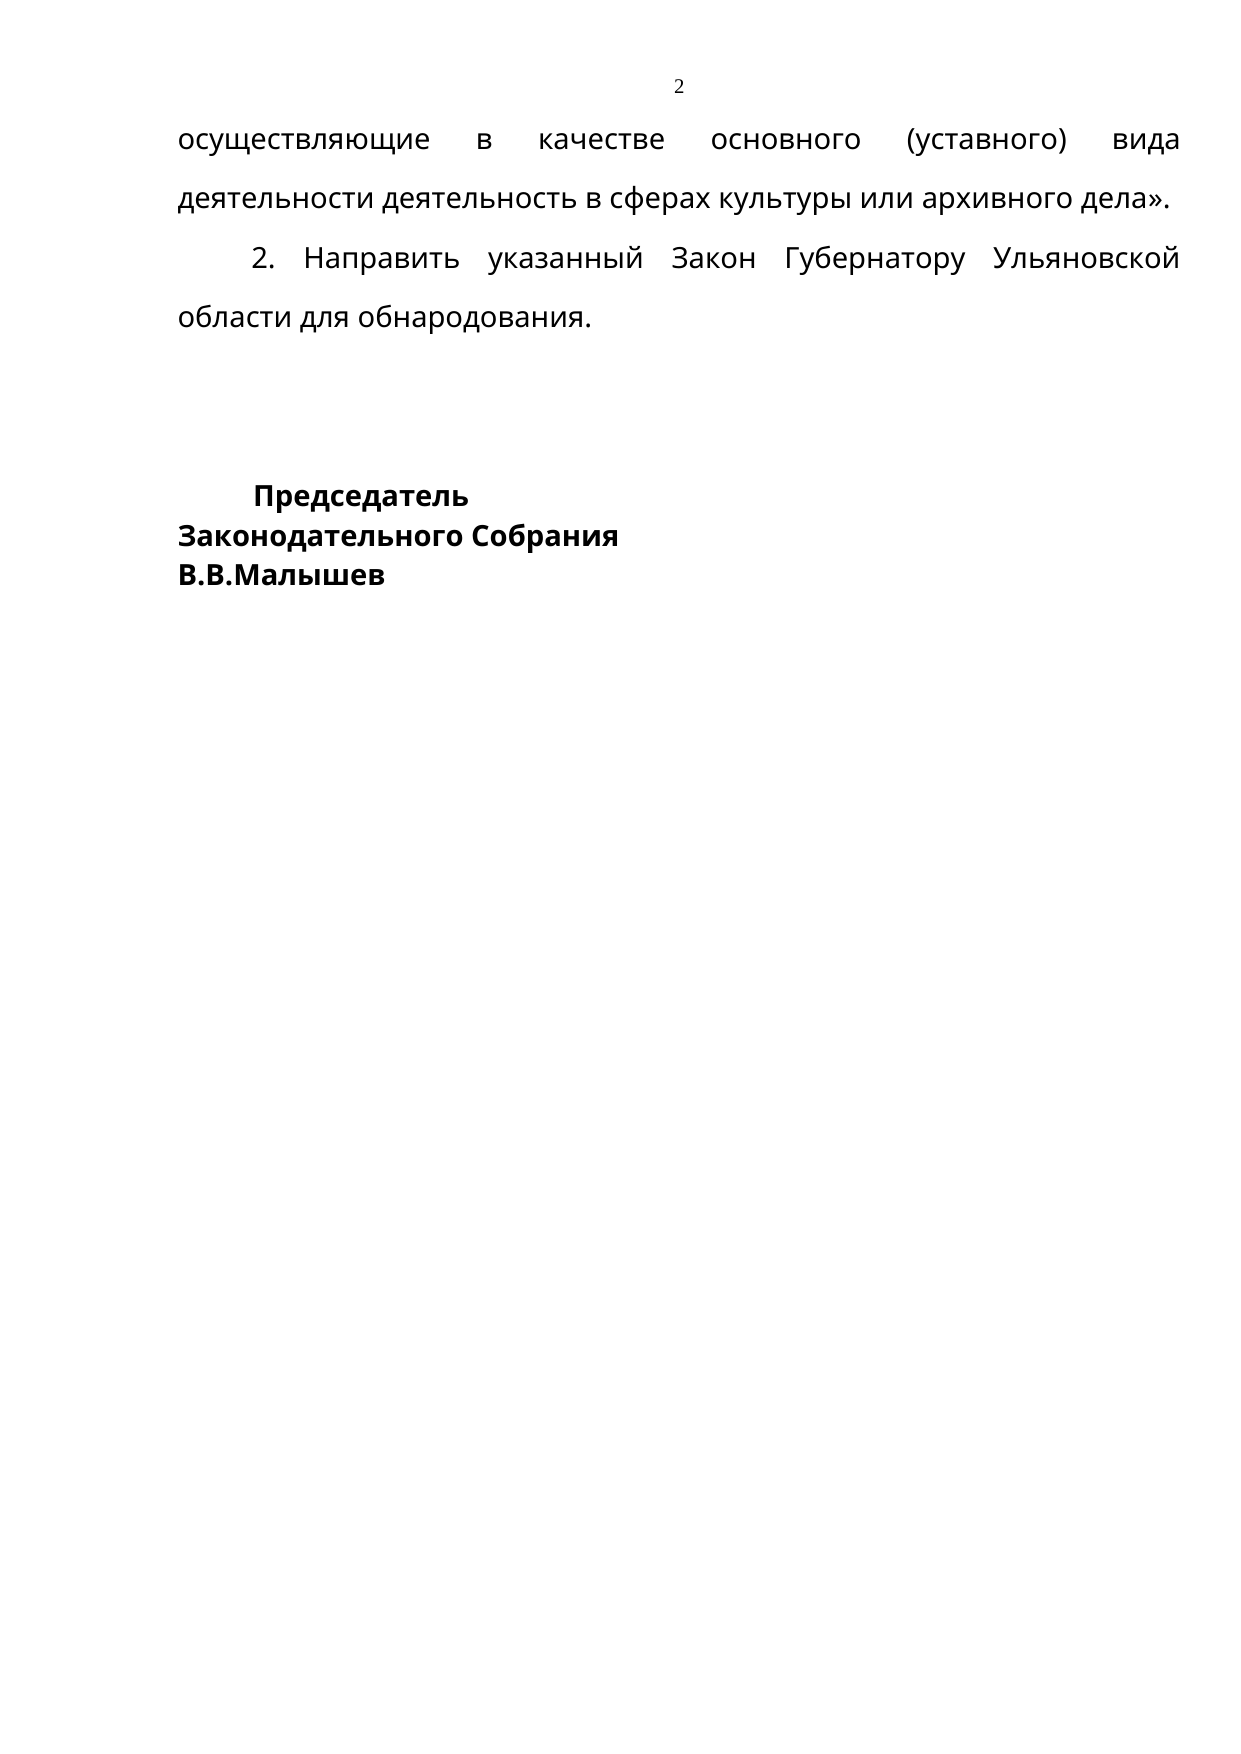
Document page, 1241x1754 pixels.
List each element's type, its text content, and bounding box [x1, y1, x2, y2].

text Законодательного Собрания В.В.Малышев [177, 515, 1181, 594]
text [177, 118, 1181, 217]
text 2. Направить указанный Закон Губернатору Ульяновской области для обнародования. [177, 237, 1181, 336]
text Председатель [177, 475, 1181, 515]
